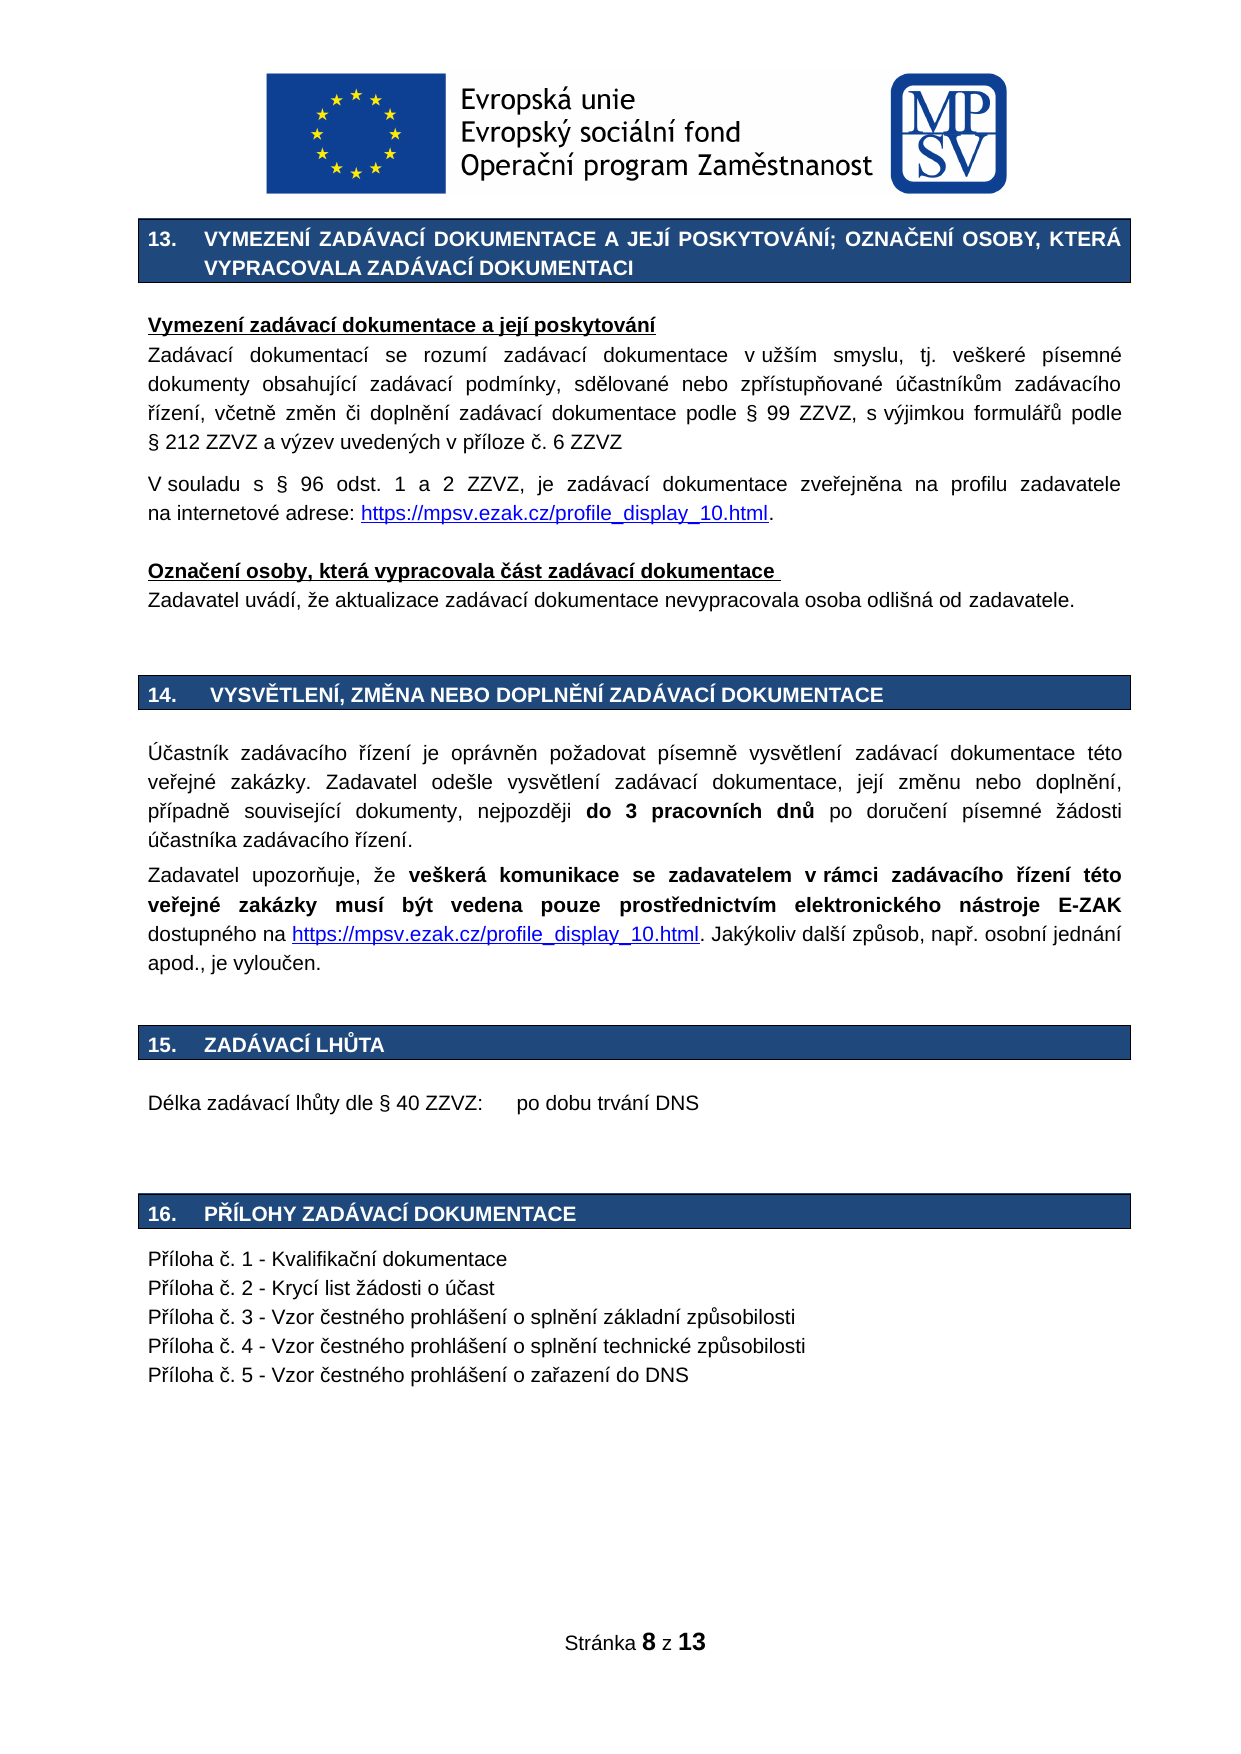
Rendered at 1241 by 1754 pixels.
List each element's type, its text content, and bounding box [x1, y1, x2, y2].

text Zadavatel uvádí, že aktualizace zadávací dokumentace nevypracovala osoba odlišná od zadavatele. [148, 583, 1122, 612]
text Příloha č. 3 - Vzor čestného prohlášení o splnění základní způsobilosti [148, 1300, 1133, 1329]
text V souladu s § 96 odst. 1 a 2 ZZVZ, je zadávací dokumentace zveřejněna na profilu zadavatele na internetové adrese: https://mpsv.ezak.cz/profile_display_10.html. [148, 466, 1122, 525]
text Příloha č. 5 - Vzor čestného prohlášení o zařazení do DNS [148, 1358, 1133, 1387]
subtitle VYMEZENÍ ZADÁVACÍ DOKUMENTACE A JEJÍ POSKYTOVÁNÍ; OZNAČENÍ OSOBY, KTERÁ VYPRACOVALA ZADÁVACÍ DOKUMENTACI [139, 220, 1130, 282]
subtitle Zadávací lhůta [139, 1026, 1130, 1059]
text Zadávací dokumentací se rozumí zadávací dokumentace v užším smyslu, tj. veškeré písemné dokumenty obsahující zadávací podmínky, sdělované nebo zpřístupňované účastníkům zadávacího řízení, včetně změn či doplnění zadávací dokumentace podle § 99 ZZVZ, s výjimkou formulářů podle § 212 ZZVZ a výzev uvedených v příloze č. 6 ZZVZ [148, 337, 1122, 454]
subtitle PŘÍLOHY zadávací dokumentace [139, 1195, 1130, 1228]
text Příloha č. 1 - Kvalifikační dokumentace [148, 1241, 1133, 1271]
picture [263, 70, 1007, 197]
text Vymezení zadávací dokumentace a její poskytování [148, 308, 1122, 337]
text Označení osoby, která vypracovala část zadávací dokumentace [148, 554, 1122, 583]
text Příloha č. 4 - Vzor čestného prohlášení o splnění technické způsobilosti [148, 1329, 1133, 1358]
text Účastník zadávacího řízení je oprávněn požadovat písemně vysvětlení zadávací dokumentace této veřejné zakázky. Zadavatel odešle vysvětlení zadávací dokumentace, její změnu nebo doplnění, případně související dokumenty, nejpozději do 3 pracovních dnů po doručení písemné žádosti účastníka zadávacího řízení. [148, 735, 1122, 852]
text Příloha č. 2 - Krycí list žádosti o účast [148, 1271, 1133, 1300]
text Délka zadávací lhůty dle § 40 ZZVZ: po dobu trvání DNS [148, 1085, 1122, 1114]
subtitle vysvětlení, změna nebo doplnění zadávací dokumentace [139, 676, 1130, 709]
text Zadavatel upozorňuje, že veškerá komunikace se zadavatelem v rámci zadávacího řízení této veřejné zakázky musí být vedena pouze prostřednictvím elektronického nástroje E-ZAK dostupného na https://mpsv.ezak.cz/profile_display_10.html. Jakýkoliv další způsob, např. osobní jednání apod., je vyloučen. [148, 858, 1122, 975]
